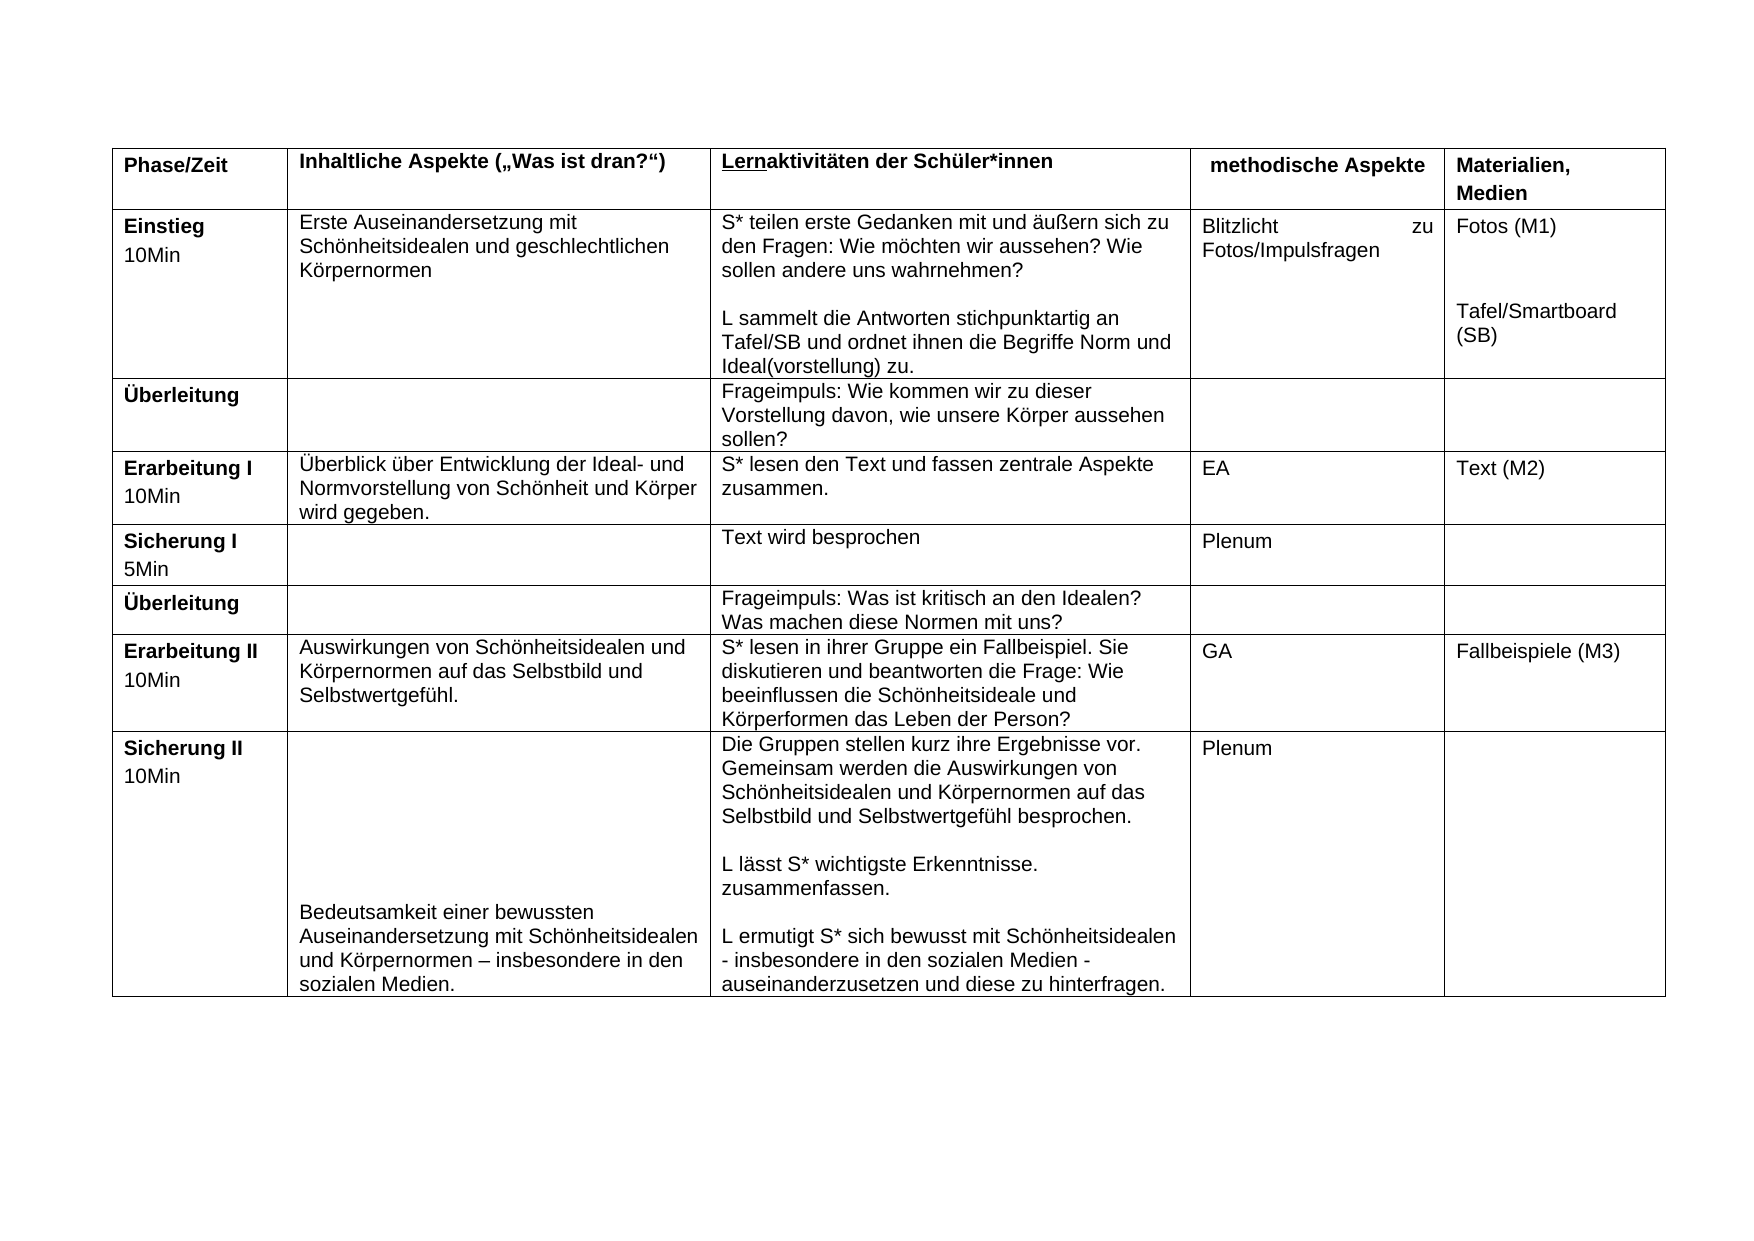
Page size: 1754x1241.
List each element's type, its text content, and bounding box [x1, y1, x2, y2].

table_header Phase/Zeit [113, 149, 287, 209]
table_cell Plenum [1191, 525, 1444, 585]
table_cell Fallbeispiele (M3) [1445, 635, 1665, 731]
table_cell Sicherung I 5Min [113, 525, 287, 585]
table_cell Erste Auseinandersetzung mit Schönheitsidealen und geschlechtlichen Körpernormen [288, 210, 710, 378]
table_cell [1191, 379, 1444, 451]
table_cell Text (M2) [1445, 452, 1665, 524]
table_cell Sicherung II 10Min [113, 732, 287, 996]
table_cell Bedeutsamkeit einer bewussten Auseinandersetzung mit Schönheitsidealen und Körpernormen – insbesondere in den sozialen Medien. [288, 732, 710, 996]
table_cell Erarbeitung I 10Min [113, 452, 287, 524]
table_cell Die Gruppen stellen kurz ihre Ergebnisse vor. Gemeinsam werden die Auswirkungen von Schönheitsidealen und Körpernormen auf das Selbstbild und Selbstwertgefühl besprochen. L lässt S* wichtigste Erkenntnisse. zusammenfassen. L ermutigt S* sich bewusst mit Schönheitsidealen - insbesondere in den sozialen Medien -auseinanderzusetzen und diese zu hinterfragen. [711, 732, 1190, 996]
table_cell Einstieg 10Min [113, 210, 287, 378]
table_cell Frageimpuls: Was ist kritisch an den Idealen? Was machen diese Normen mit uns? [711, 586, 1190, 634]
table_cell [1445, 525, 1665, 585]
table_header Lernaktivitäten der Schüler*innen [711, 149, 1190, 209]
table_cell S* teilen erste Gedanken mit und äußern sich zu den Fragen: Wie möchten wir aussehen? Wie sollen andere uns wahrnehmen? L sammelt die Antworten stichpunktartig an Tafel/SB und ordnet ihnen die Begriffe Norm und Ideal(vorstellung) zu. [711, 210, 1190, 378]
table_cell [288, 379, 710, 451]
table_cell Blitzlicht zu Fotos/Impulsfragen [1191, 210, 1444, 378]
table_cell [288, 586, 710, 634]
table_cell GA [1191, 635, 1444, 731]
table_cell Überblick über Entwicklung der Ideal- und Normvorstellung von Schönheit und Körper wird gegeben. [288, 452, 710, 524]
table_cell Frageimpuls: Wie kommen wir zu dieser Vorstellung davon, wie unsere Körper aussehen sollen? [711, 379, 1190, 451]
table_cell Plenum [1191, 732, 1444, 996]
table_cell [1445, 586, 1665, 634]
table_cell [1445, 732, 1665, 996]
table_cell [1445, 379, 1665, 451]
table_cell Erarbeitung II 10Min [113, 635, 287, 731]
table_header methodische Aspekte [1191, 149, 1444, 209]
table_header Materialien, Medien [1445, 149, 1665, 209]
table_cell Text wird besprochen [711, 525, 1190, 585]
table_cell Überleitung [113, 379, 287, 451]
table_cell EA [1191, 452, 1444, 524]
table_cell Fotos (M1) Tafel/Smartboard (SB) [1445, 210, 1665, 378]
table_header Inhaltliche Aspekte („Was ist dran?“) [288, 149, 710, 209]
table_cell S* lesen in ihrer Gruppe ein Fallbeispiel. Sie diskutieren und beantworten die Frage: Wie beeinflussen die Schönheitsideale und Körperformen das Leben der Person? [711, 635, 1190, 731]
table_cell [1191, 586, 1444, 634]
table_cell [288, 525, 710, 585]
table_cell Auswirkungen von Schönheitsidealen und Körpernormen auf das Selbstbild und Selbstwertgefühl. [288, 635, 710, 731]
table_cell Überleitung [113, 586, 287, 634]
table_cell S* lesen den Text und fassen zentrale Aspekte zusammen. [711, 452, 1190, 524]
